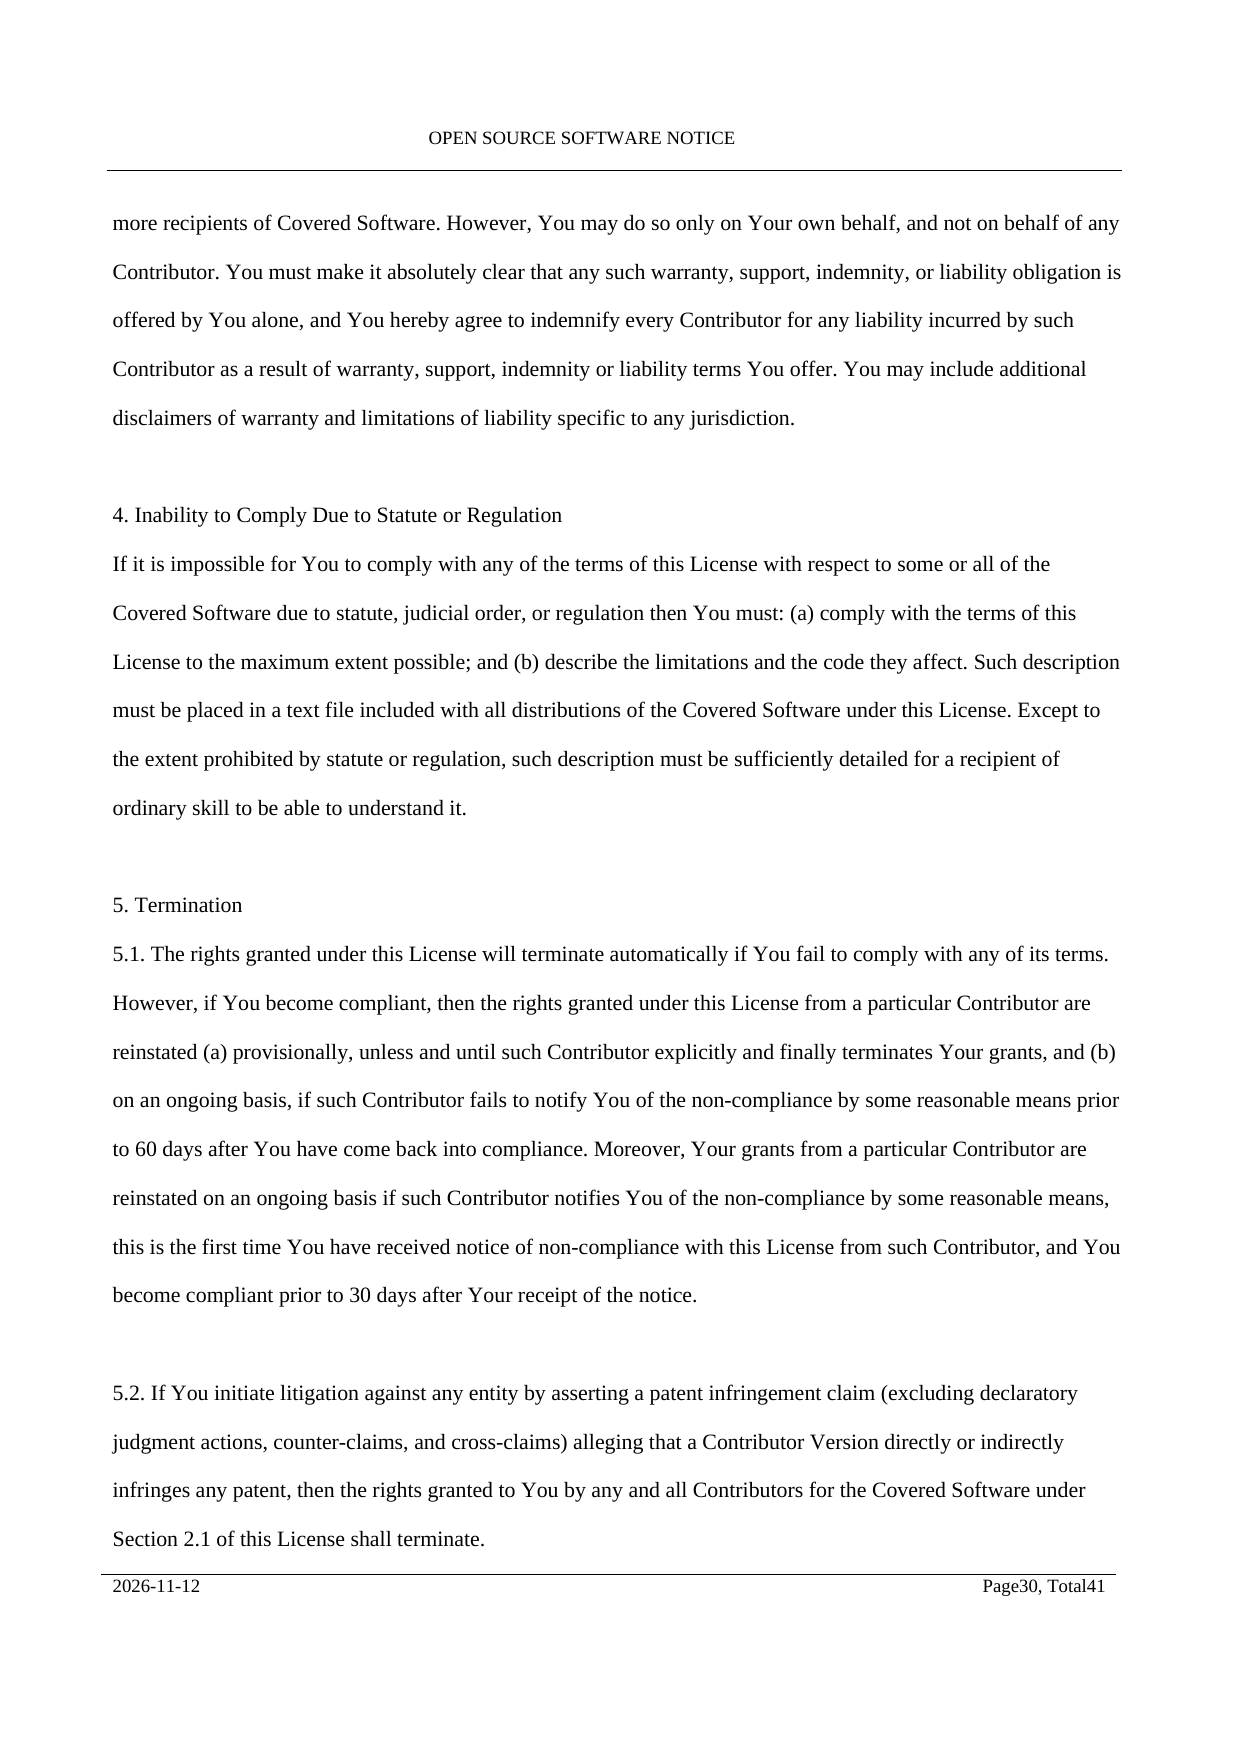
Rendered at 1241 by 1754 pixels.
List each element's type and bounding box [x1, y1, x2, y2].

text [112, 206, 1128, 1555]
